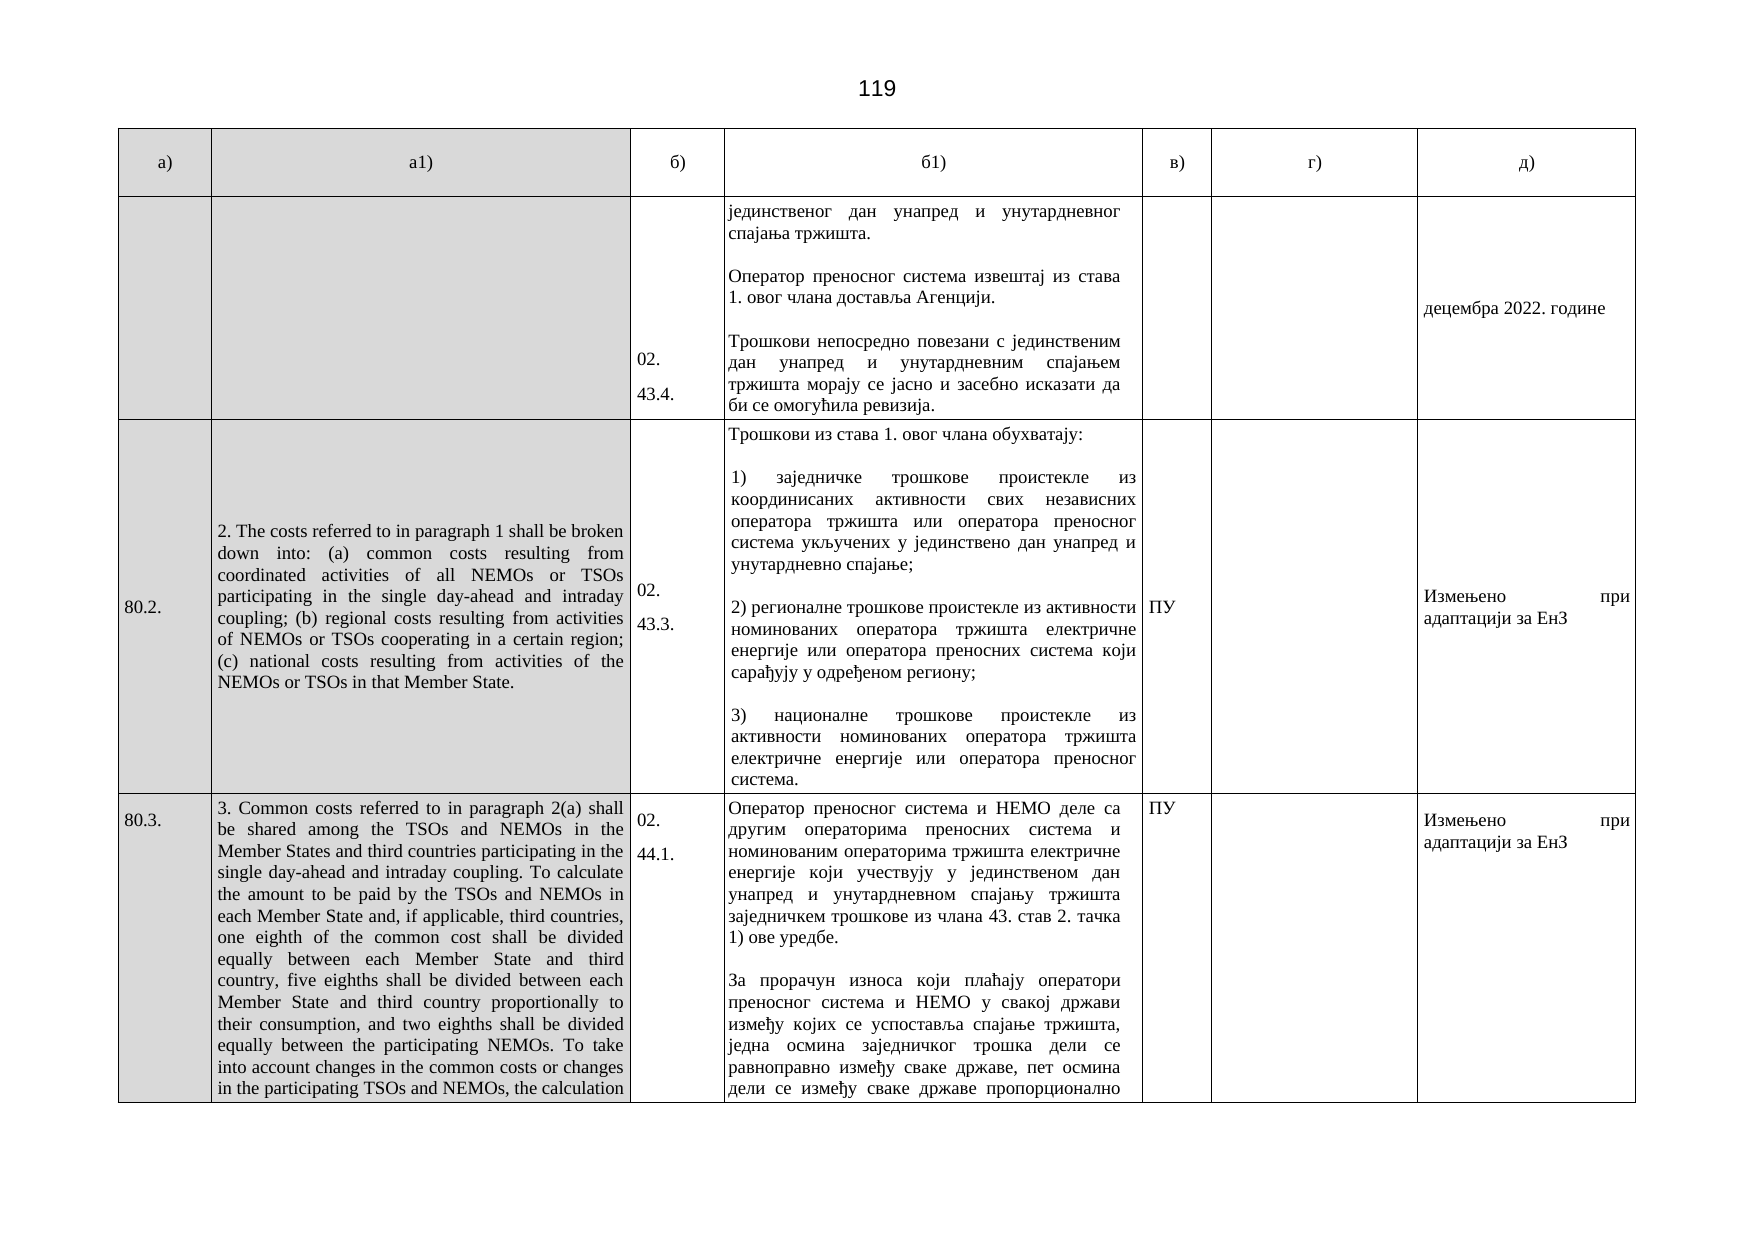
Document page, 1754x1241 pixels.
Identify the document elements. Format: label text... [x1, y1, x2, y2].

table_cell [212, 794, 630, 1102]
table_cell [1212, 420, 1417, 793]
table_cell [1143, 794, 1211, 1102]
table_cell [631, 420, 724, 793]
table_header а1) [212, 129, 630, 196]
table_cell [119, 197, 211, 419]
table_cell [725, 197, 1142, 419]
table_header в) [1143, 129, 1211, 196]
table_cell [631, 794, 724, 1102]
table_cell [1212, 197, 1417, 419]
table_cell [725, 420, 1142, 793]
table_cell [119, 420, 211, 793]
table_header д) [1418, 129, 1635, 196]
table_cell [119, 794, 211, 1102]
table_header г) [1212, 129, 1417, 196]
table_header б1) [725, 129, 1142, 196]
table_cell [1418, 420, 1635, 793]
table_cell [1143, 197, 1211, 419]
table_header б) [631, 129, 724, 196]
table_header а) [119, 129, 211, 196]
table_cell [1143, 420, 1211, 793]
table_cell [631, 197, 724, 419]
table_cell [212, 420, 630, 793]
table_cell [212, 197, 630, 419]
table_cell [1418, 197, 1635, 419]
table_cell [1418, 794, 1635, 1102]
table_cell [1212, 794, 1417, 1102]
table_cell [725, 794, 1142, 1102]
